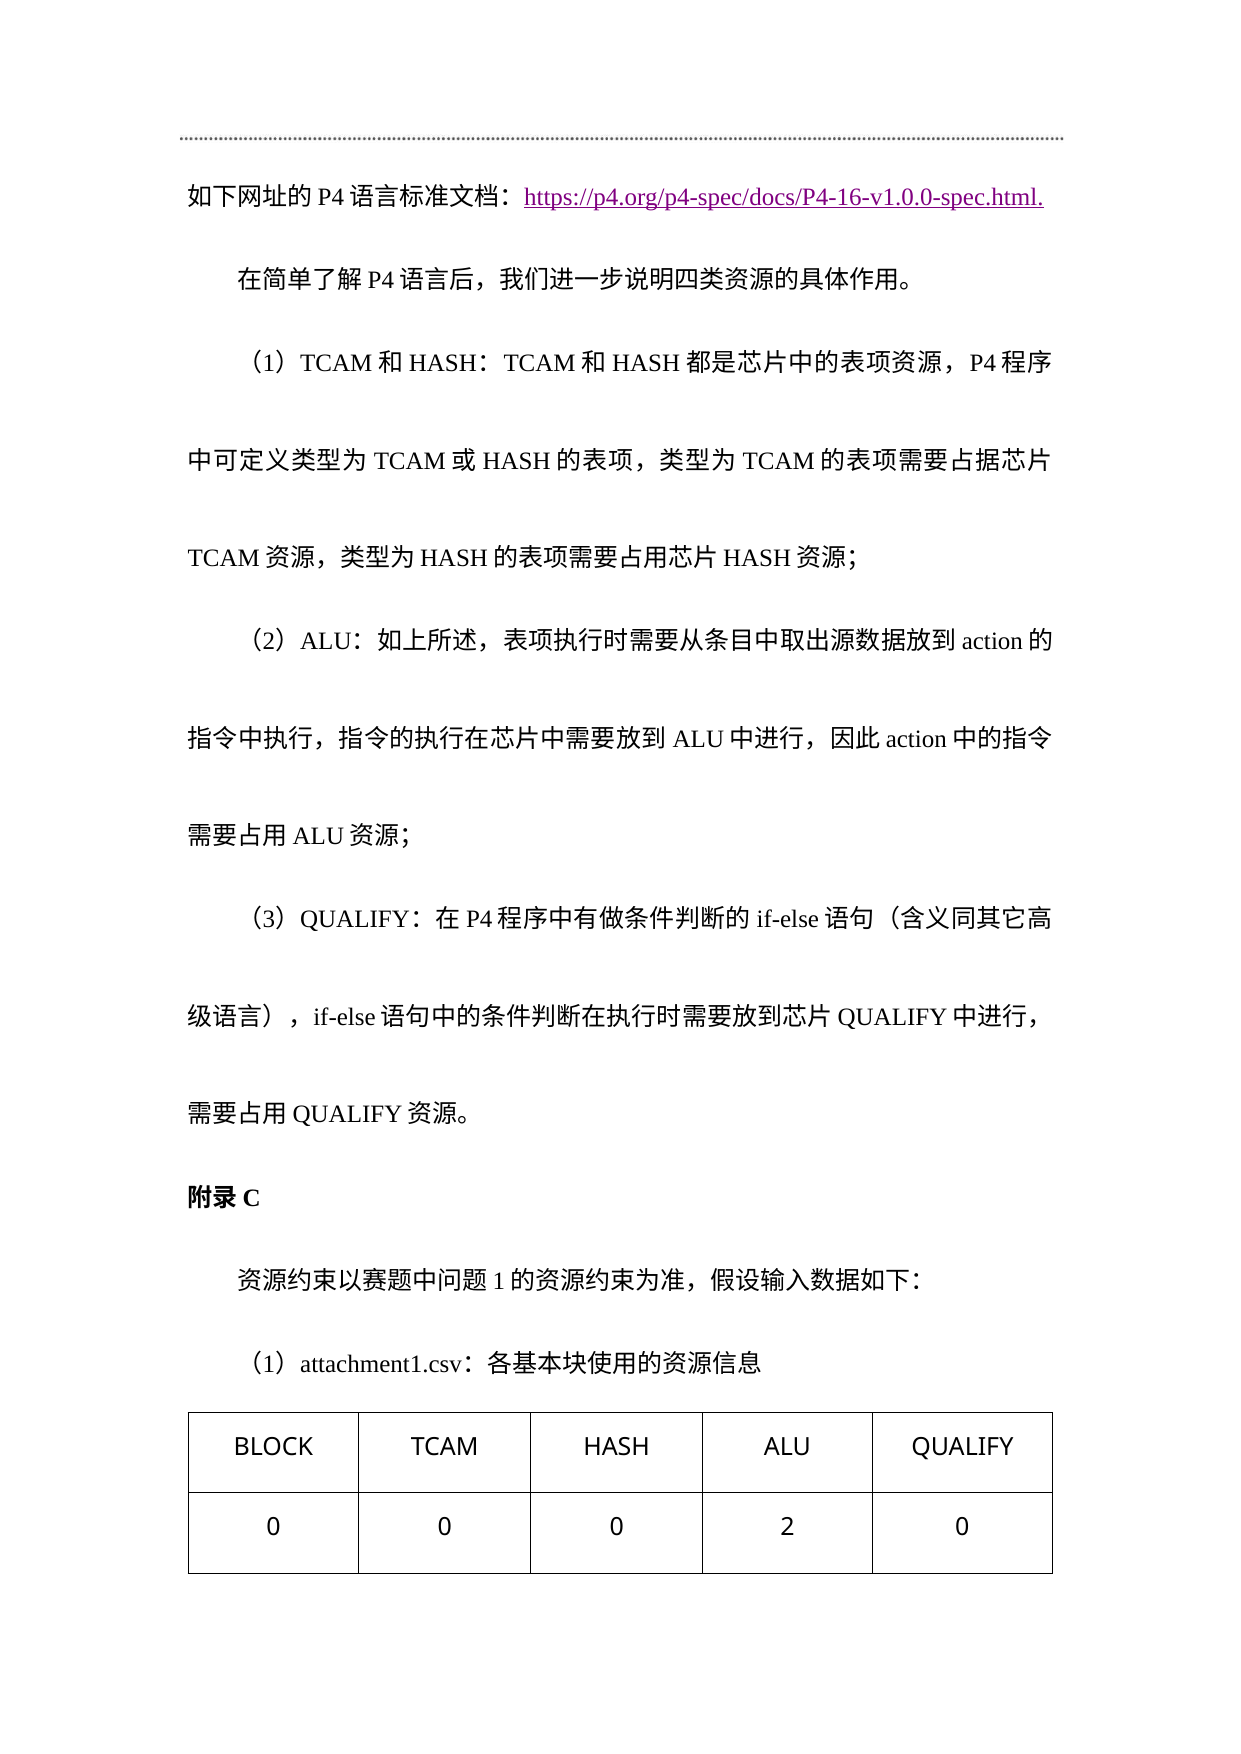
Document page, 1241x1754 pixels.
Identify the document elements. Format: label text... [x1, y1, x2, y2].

table_header QUALIFY [873, 1413, 1052, 1492]
table_cell 0 [189, 1493, 358, 1573]
table_cell 0 [359, 1493, 530, 1573]
table_header TCAM [359, 1413, 530, 1492]
list ALU：如上所述，表项执行时需要从条目中取出源数据放到action的指令中执行，指令的执行在芯片中需要放到ALU中进行，因此action中的指令需要占用ALU资源； [187, 606, 1053, 866]
list QUALIFY：在P4程序中有做条件判断的if-else语句（含义同其它高级语言），if-else语句中的条件判断在执行时需要放到芯片QUALIFY中进行，需要占用QUALIFY资源。 [187, 884, 1053, 1144]
picture [179, 134, 1064, 143]
text 资源约束以赛题中问题1的资源约束为准，假设输入数据如下： [187, 1246, 1053, 1311]
table_cell 2 [703, 1493, 872, 1573]
list TCAM和HASH：TCAM和HASH都是芯片中的表项资源，P4程序中可定义类型为TCAM或HASH的表项，类型为TCAM的表项需要占据芯片TCAM资源，类型为HASH的表项需要占用芯片HASH资源； [187, 328, 1053, 588]
table_header HASH [531, 1413, 702, 1492]
table_cell 0 [873, 1493, 1052, 1573]
table_cell 0 [531, 1493, 702, 1573]
table_header BLOCK [189, 1413, 358, 1492]
subtitle 附录C [187, 1163, 1053, 1228]
text 在简单了解P4语言后，我们进一步说明四类资源的具体作用。 [187, 245, 1053, 310]
text （1）attachment1.csv：各基本块使用的资源信息 [187, 1329, 1053, 1394]
table_header ALU [703, 1413, 872, 1492]
